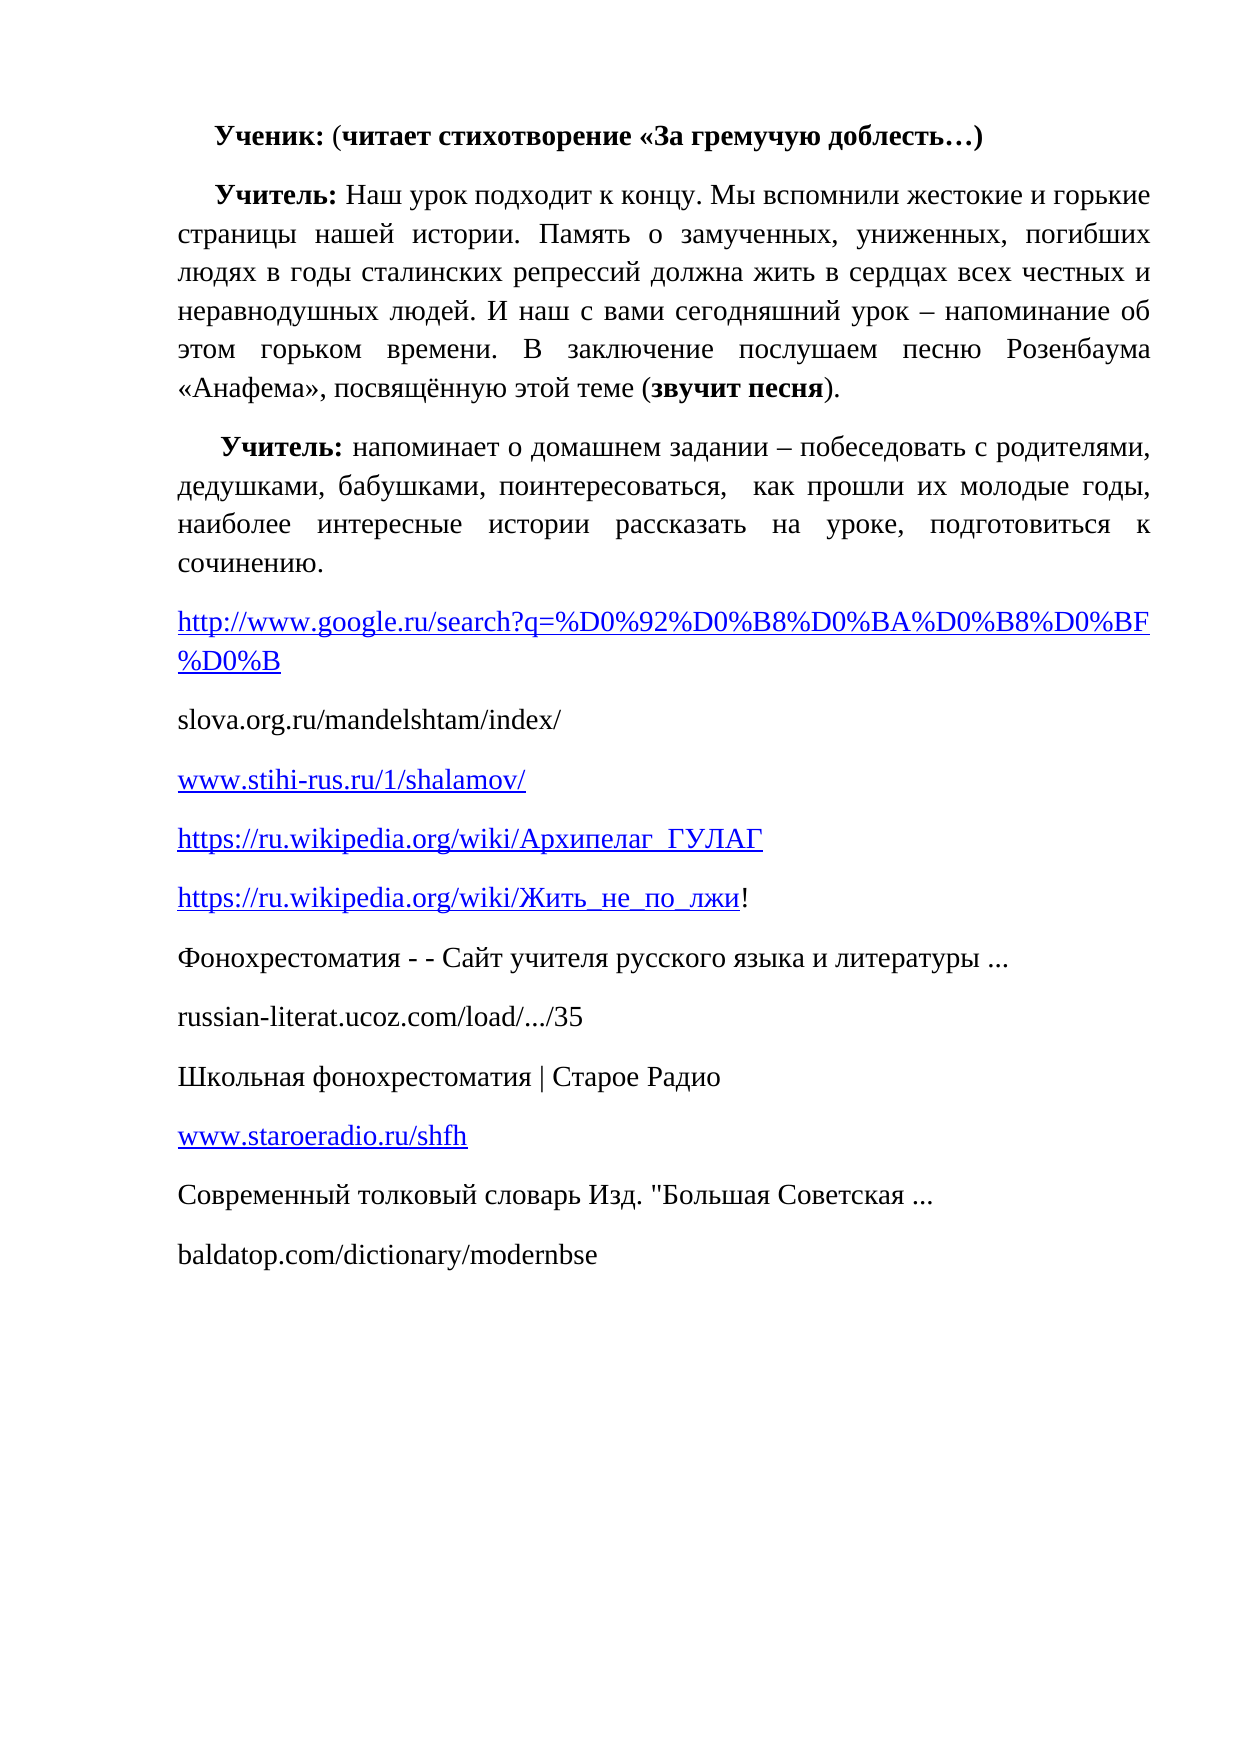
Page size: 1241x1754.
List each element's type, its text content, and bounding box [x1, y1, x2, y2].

text Учитель: Наш урок подходит к концу. Мы вспомнили жестокие и горькие страницы нашей истории. Память о замученных, униженных, погибших людях в годы сталинских репрессий должна жить в сердцах всех честных и неравнодушных людей. И наш с вами сегодняшний урок – напоминание об этом горьком времени. В заключение послушаем песню Розенбаума «Анафема», посвящённую этой теме (звучит песня). [177, 177, 1152, 404]
text https://ru.wikipedia.org/wiki/Архипелаг_ГУЛАГ [177, 821, 1152, 855]
text https://ru.wikipedia.org/wiki/Жить_не_по_лжи! [177, 881, 1152, 914]
text slova.org.ru/mandelshtam/index/ [177, 702, 1152, 736]
text www.staroeradio.ru/shfh [177, 1118, 1152, 1152]
text russian-literat.ucoz.com/load/.../35‎ [177, 999, 1152, 1033]
text www.stihi-rus.ru/1/shalamov/ [177, 762, 1152, 795]
text baldatop.com/dictionary/modernbse [177, 1237, 1152, 1270]
text Школьная фонохрестоматия | Старое Радио [177, 1059, 1152, 1092]
text http://www.google.ru/search?q=%D0%92%D0%B8%D0%BA%D0%B8%D0%BF%D0%B [177, 604, 1152, 677]
text Современный толковый словарь Изд. "Большая Советская ... [177, 1177, 1152, 1211]
text Фонохрестоматия - - Сайт учителя русского языка и литературы ... [177, 940, 1152, 973]
text Ученик: (читает стихотворение «За гремучую доблесть…) [177, 118, 1152, 152]
text Учитель: напоминает о домашнем задании – побеседовать с родителями, дедушками, бабушками, поинтересоваться, как прошли их молодые годы, наиболее интересные истории рассказать на уроке, подготовиться к сочинению. [177, 429, 1152, 579]
